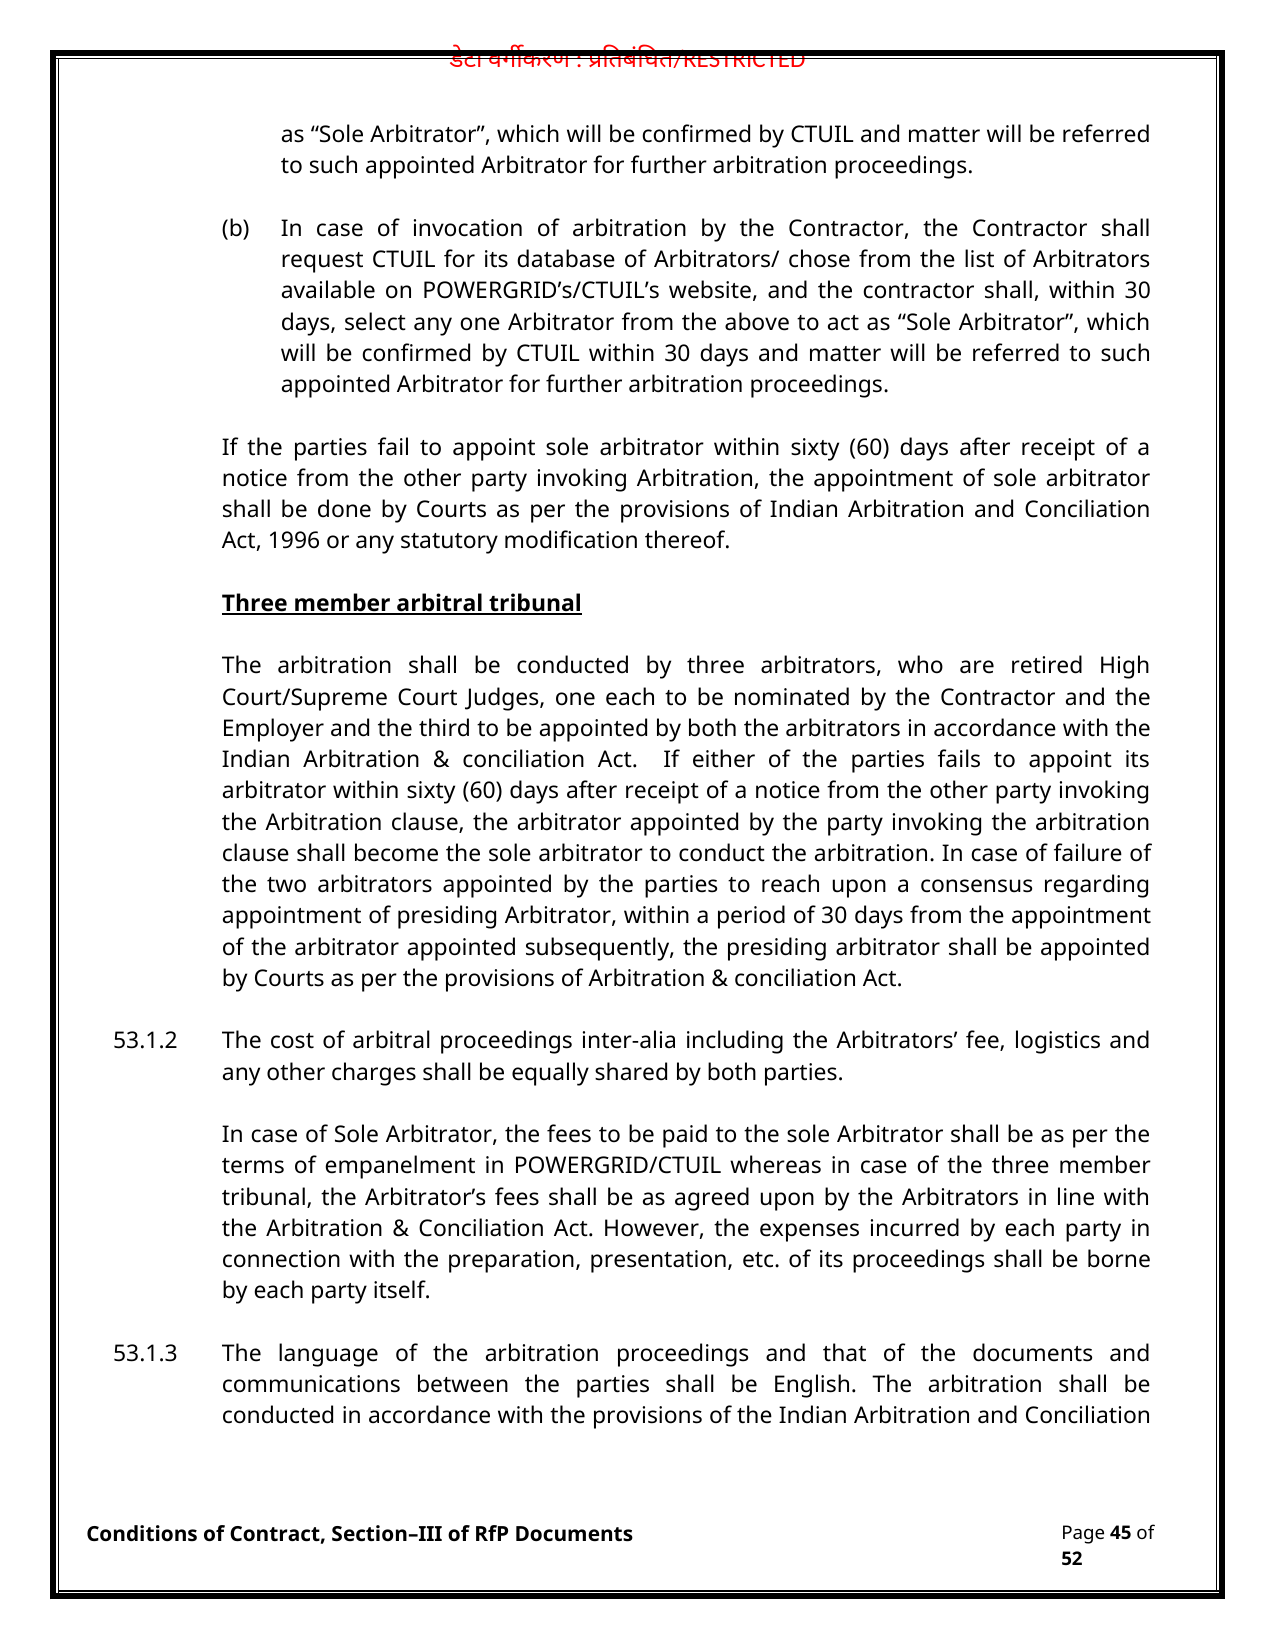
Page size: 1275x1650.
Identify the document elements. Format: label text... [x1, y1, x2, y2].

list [222, 118, 1152, 181]
text In case of Sole Arbitrator, the fees to be paid to the sole Arbitrator shall be as per the terms of empanelment in POWERGRID/CTUIL whereas in case of the three member tribunal, the Arbitrator’s fees shall be as agreed upon by the Arbitrators in line with the Arbitration & Conciliation Act. However, the expenses incurred by each party in connection with the preparation, presentation, etc. of its proceedings shall be borne by each party itself. [148, 1118, 1152, 1306]
text Three member arbitral tribunal [222, 587, 1152, 618]
list In case of invocation of arbitration by the Contractor, the Contractor shall request CTUIL for its database of Arbitrators/ chose from the list of Arbitrators available on POWERGRID’s/CTUIL’s website, and the contractor shall, within 30 days, select any one Arbitrator from the above to act as “Sole Arbitrator”, which will be confirmed by CTUIL within 30 days and matter will be referred to such appointed Arbitrator for further arbitration proceedings. [222, 212, 1152, 399]
text If the parties fail to appoint sole arbitrator within sixty (60) days after receipt of a notice from the other party invoking Arbitration, the appointment of sole arbitrator shall be done by Courts as per the provisions of Indian Arbitration and Conciliation Act, 1996 or any statutory modification thereof. [222, 431, 1152, 556]
text The arbitration shall be conducted by three arbitrators, who are retired High Court/Supreme Court Judges, one each to be nominated by the Contractor and the Employer and the third to be appointed by both the arbitrators in accordance with the Indian Arbitration & conciliation Act. If either of the parties fails to appoint its arbitrator within sixty (60) days after receipt of a notice from the other party invoking the Arbitration clause, the arbitrator appointed by the party invoking the arbitration clause shall become the sole arbitrator to conduct the arbitration. In case of failure of the two arbitrators appointed by the parties to reach upon a consensus regarding appointment of presiding Arbitrator, within a period of 30 days from the appointment of the arbitrator appointed subsequently, the presiding arbitrator shall be appointed by Courts as per the provisions of Arbitration & conciliation Act. [222, 649, 1152, 993]
text 53.1.2 The cost of arbitral proceedings inter-alia including the Arbitrators’ fee, logistics and any other charges shall be equally shared by both parties. [113, 1024, 1152, 1087]
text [113, 1337, 1152, 1431]
